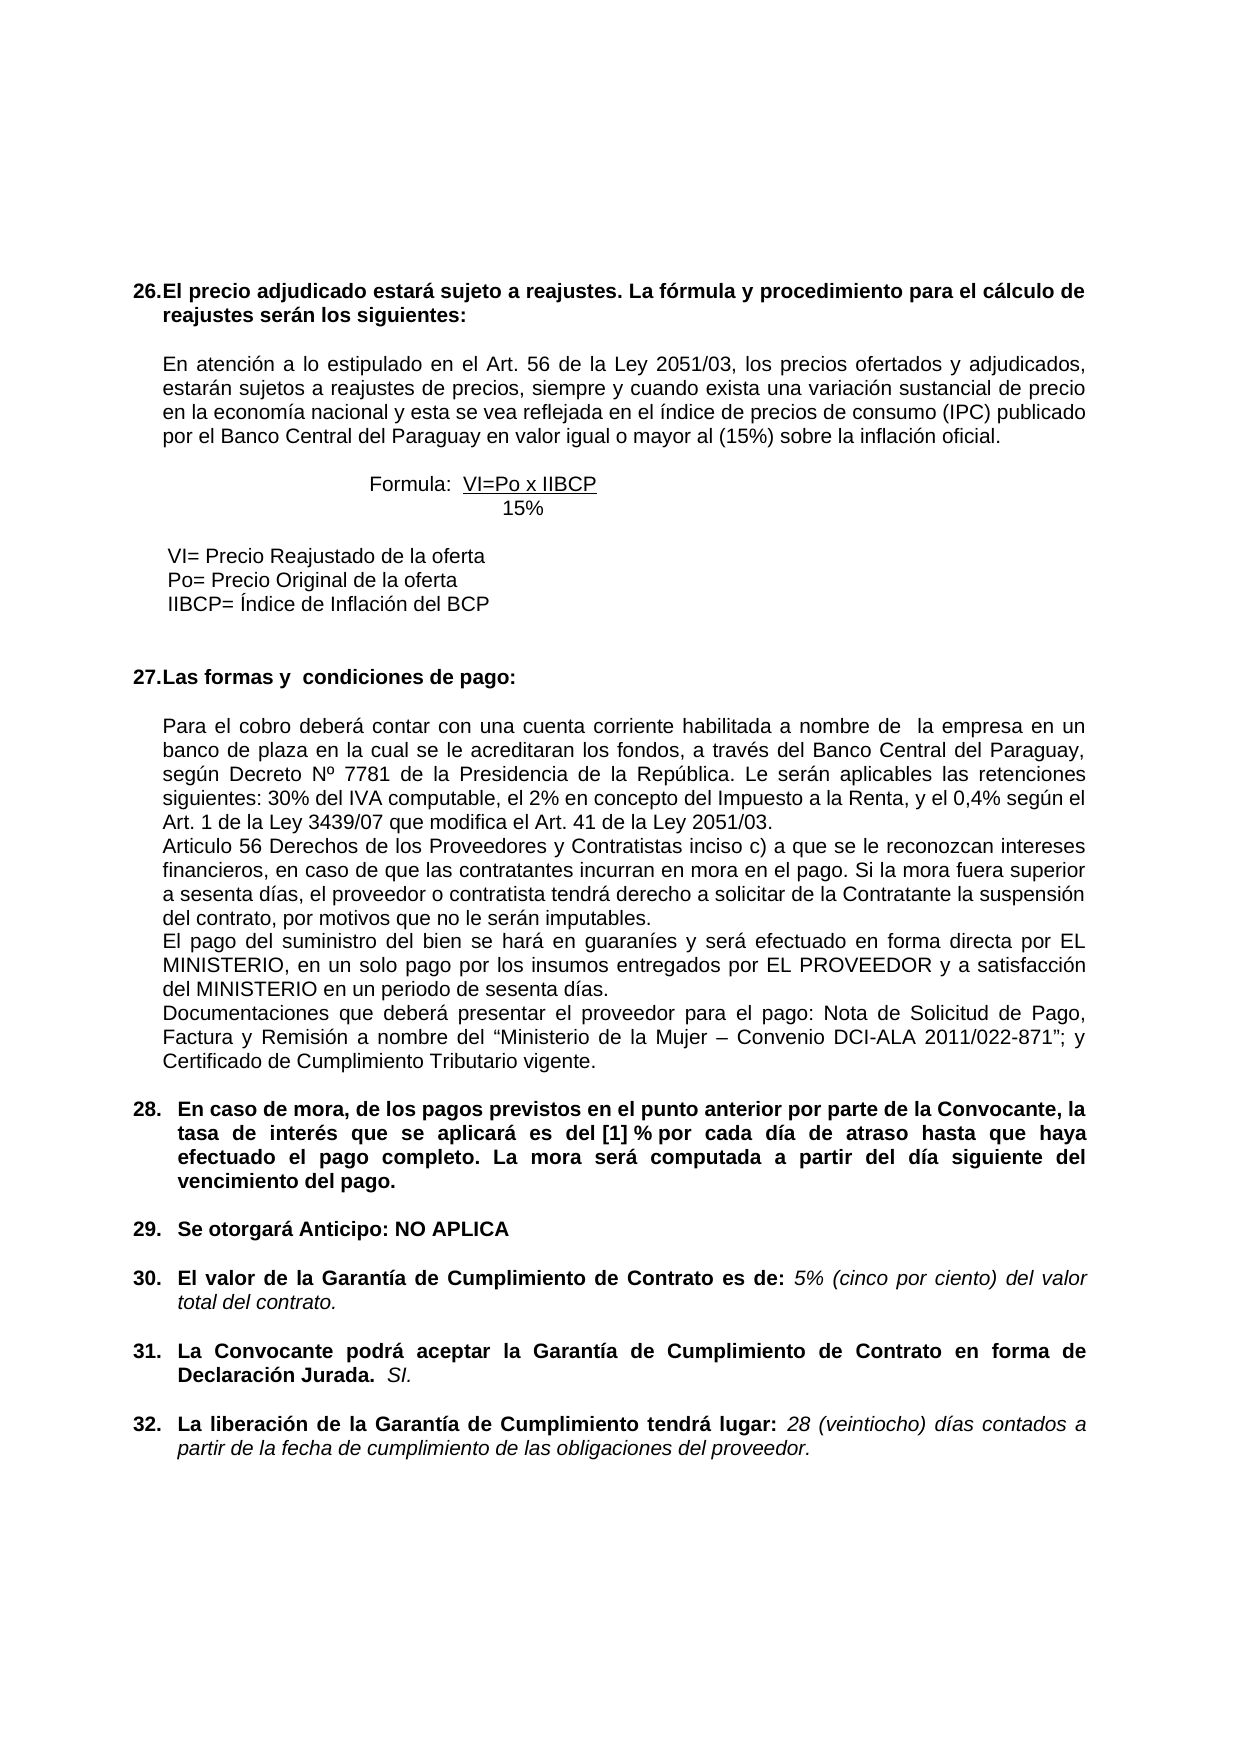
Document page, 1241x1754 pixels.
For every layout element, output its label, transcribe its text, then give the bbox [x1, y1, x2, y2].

list El pago del suministro del bien se hará en guaraníes y será efectuado en forma directa por EL MINISTERIO, en un solo pago por los insumos entregados por EL PROVEEDOR y a satisfacción del MINISTERIO en un periodo de sesenta días. [162, 929, 1087, 1001]
text VI= Precio Reajustado de la oferta [133, 544, 1087, 568]
text IIBCP= Índice de Inflación del BCP [133, 592, 1087, 616]
list El valor de la Garantía de Cumplimiento de Contrato es de: 5% (cinco por ciento) del valor total del contrato. [133, 1266, 1087, 1314]
text Formula: VI=Po x IIBCP [369, 472, 1087, 496]
list Documentaciones que deberá presentar el proveedor para el pago: Nota de Solicitud de Pago, Factura y Remisión a nombre del “Ministerio de la Mujer – Convenio DCI-ALA 2011/022-871”; y Certificado de Cumplimiento Tributario vigente. [162, 1001, 1087, 1073]
list Las formas y condiciones de pago: [133, 665, 1087, 689]
text 15% [502, 496, 1087, 520]
text Po= Precio Original de la oferta [133, 568, 1087, 592]
list Para el cobro deberá contar con una cuenta corriente habilitada a nombre de la empresa en un banco de plaza en la cual se le acreditaran los fondos, a través del Banco Central del Paraguay, según Decreto Nº 7781 de la Presidencia de la República. Le serán aplicables las retenciones siguientes: 30% del IVA computable, el 2% en concepto del Impuesto a la Renta, y el 0,4% según el Art. 1 de la Ley 3439/07 que modifica el Art. 41 de la Ley 2051/03. [162, 714, 1087, 833]
list Articulo 56 Derechos de los Proveedores y Contratistas inciso c) a que se le reconozcan intereses financieros, en caso de que las contratantes incurran en mora en el pago. Si la mora fuera superior a sesenta días, el proveedor o contratista tendrá derecho a solicitar de la Contratante la suspensión del contrato, por motivos que no le serán imputables. [162, 833, 1087, 929]
list El precio adjudicado estará sujeto a reajustes. La fórmula y procedimiento para el cálculo de reajustes serán los siguientes: [133, 279, 1087, 327]
list En caso de mora, de los pagos previstos en el punto anterior por parte de la Convocante, la tasa de interés que se aplicará es del [1] % por cada día de atraso hasta que haya efectuado el pago completo. La mora será computada a partir del día siguiente del vencimiento del pago. [133, 1097, 1087, 1193]
list La Convocante podrá aceptar la Garantía de Cumplimiento de Contrato en forma de Declaración Jurada. SI. [133, 1339, 1087, 1387]
list Se otorgará Anticipo: NO APLICA [133, 1217, 1087, 1241]
list La liberación de la Garantía de Cumplimiento tendrá lugar: 28 (veintiocho) días contados a partir de la fecha de cumplimiento de las obligaciones del proveedor. [133, 1412, 1087, 1459]
text En atención a lo estipulado en el Art. 56 de la Ley 2051/03, los precios ofertados y adjudicados, estarán sujetos a reajustes de precios, siempre y cuando exista una variación sustancial de precio en la economía nacional y esta se vea reflejada en el índice de precios de consumo (IPC) publicado por el Banco Central del Paraguay en valor igual o mayor al (15%) sobre la inflación oficial. [162, 352, 1087, 448]
